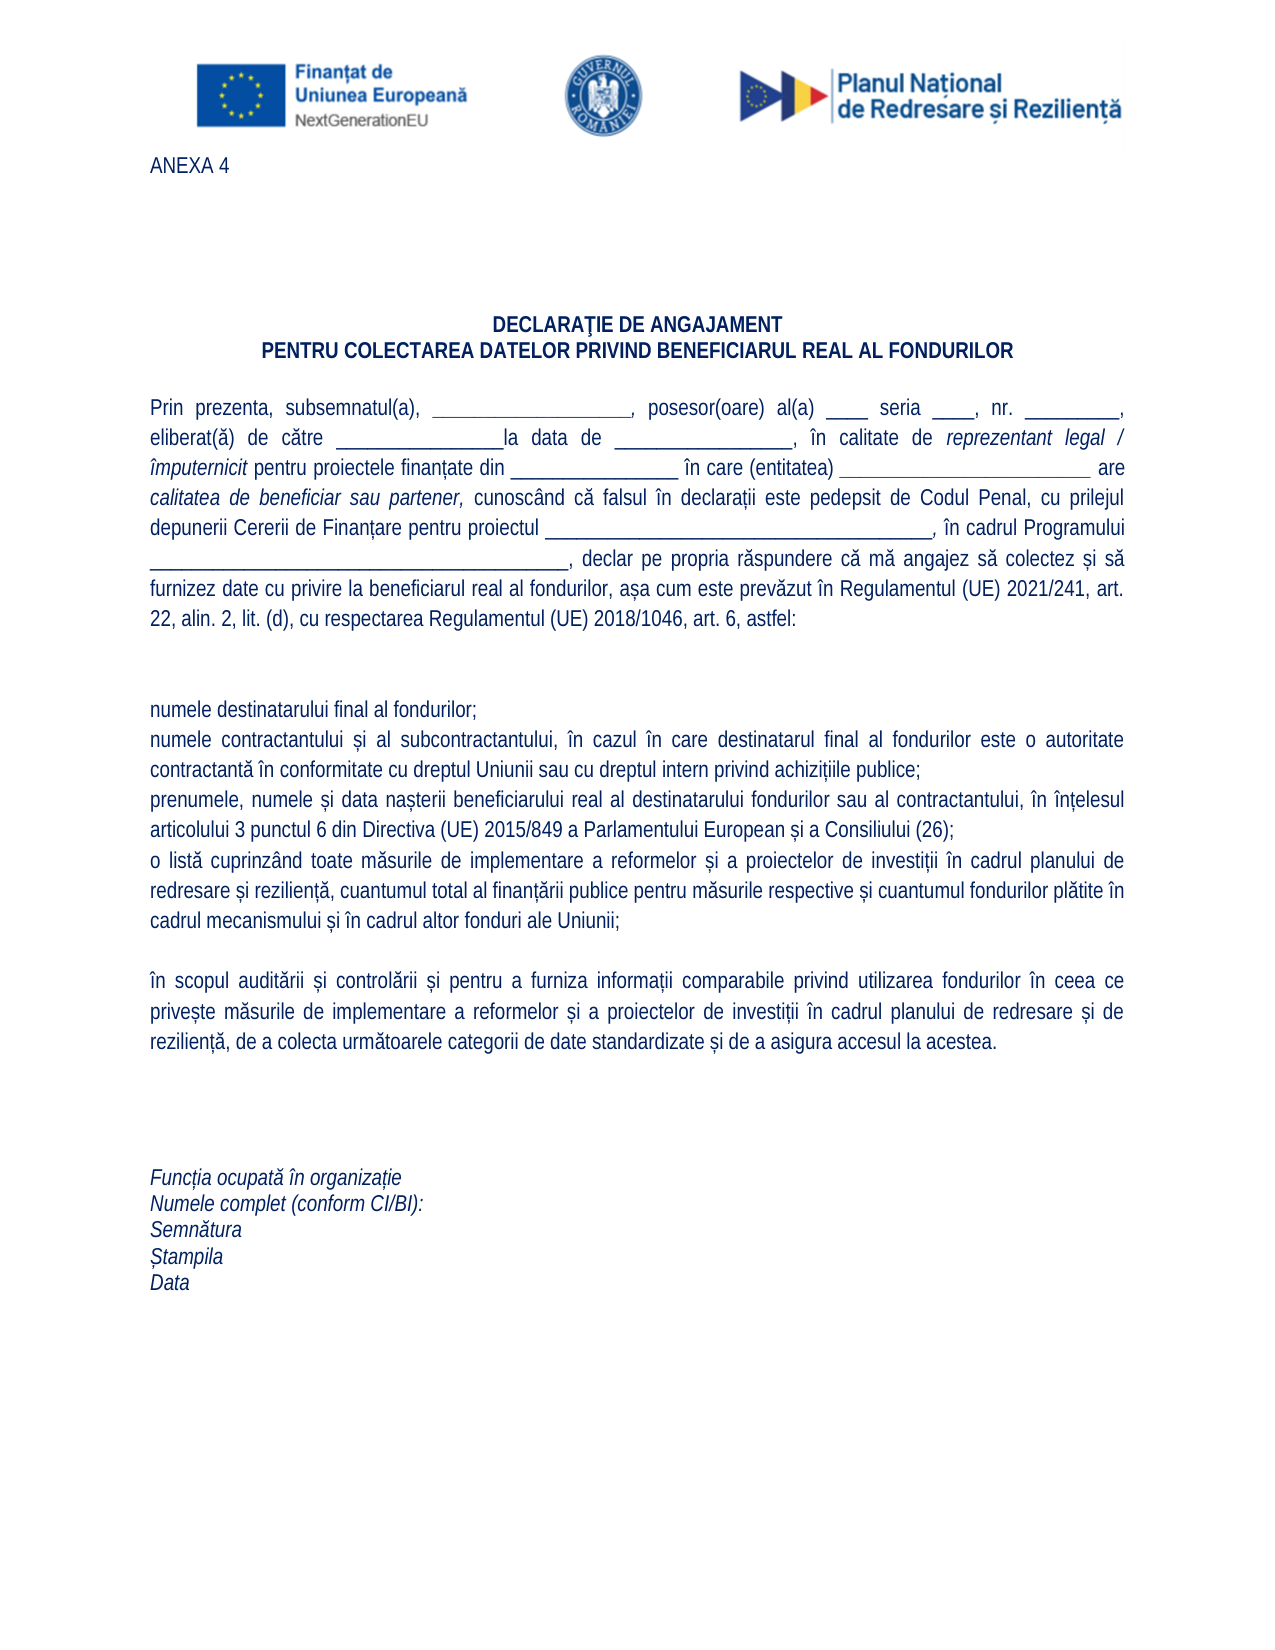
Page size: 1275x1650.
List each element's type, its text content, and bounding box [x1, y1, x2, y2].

text Funcția ocupată în organizație [150, 1163, 1125, 1190]
text Data [150, 1269, 1125, 1295]
text Ștampila [150, 1243, 1125, 1269]
text PENTRU COLECTAREA DATELOR PRIVIND BENEFICIARUL REAL AL FONDURILOR [150, 337, 1125, 363]
text Prin prezenta, subsemnatul(a), ___________________, posesor(oare) al(a) ____ seria ____, nr. _________, eliberat(ă) de către ________________la data de _________________, în calitate de reprezentant legal / împuternicit pentru proiectele finanțate din ________________ în care (entitatea) ________________________ are calitatea de beneficiar sau partener, cunoscând că falsul în declarații este pedepsit de Codul Penal, cu prilejul depunerii Cererii de Finanțare pentru proiectul _____________________________________, în cadrul Programului ________________________________________, declar pe propria răspundere că mă angajez să colectez și să furnizez date cu privire la beneficiarul real al fondurilor, așa cum este prevăzut în Regulamentul (UE) 2021/241, art. 22, alin. 2, lit. (d), cu respectarea Regulamentul (UE) 2018/1046, art. 6, astfel: [150, 393, 1125, 631]
picture [150, 37, 1125, 153]
text DECLARAŢIE DE ANGAJAMENT [150, 311, 1125, 337]
text prenumele, numele și data nașterii beneficiarului real al destinatarului fondurilor sau al contractantului, în înțelesul articolului 3 punctul 6 din Directiva (UE) 2015/849 a Parlamentului European și a Consiliului (26); [150, 786, 1125, 843]
text ANEXA 4 [150, 153, 1125, 179]
text o listă cuprinzând toate măsurile de implementare a reformelor și a proiectelor de investiții în cadrul planului de redresare și reziliență, cuantumul total al finanțării publice pentru măsurile respective și cuantumul fondurilor plătite în cadrul mecanismului și în cadrul altor fonduri ale Uniunii; [150, 847, 1125, 933]
text numele destinatarului final al fondurilor; [150, 696, 1125, 722]
text Numele complet (conform CI/BI): [150, 1190, 1125, 1216]
text Semnătura [150, 1216, 1125, 1243]
text în scopul auditării și controlării și pentru a furniza informații comparabile privind utilizarea fondurilor în ceea ce privește măsurile de implementare a reformelor și a proiectelor de investiții în cadrul planului de redresare și de reziliență, de a colecta următoarele categorii de date standardizate și de a asigura accesul la acestea. [150, 967, 1125, 1054]
text numele contractantului și al subcontractantului, în cazul în care destinatarul final al fondurilor este o autoritate contractantă în conformitate cu dreptul Uniunii sau cu dreptul intern privind achizițiile publice; [150, 726, 1125, 782]
